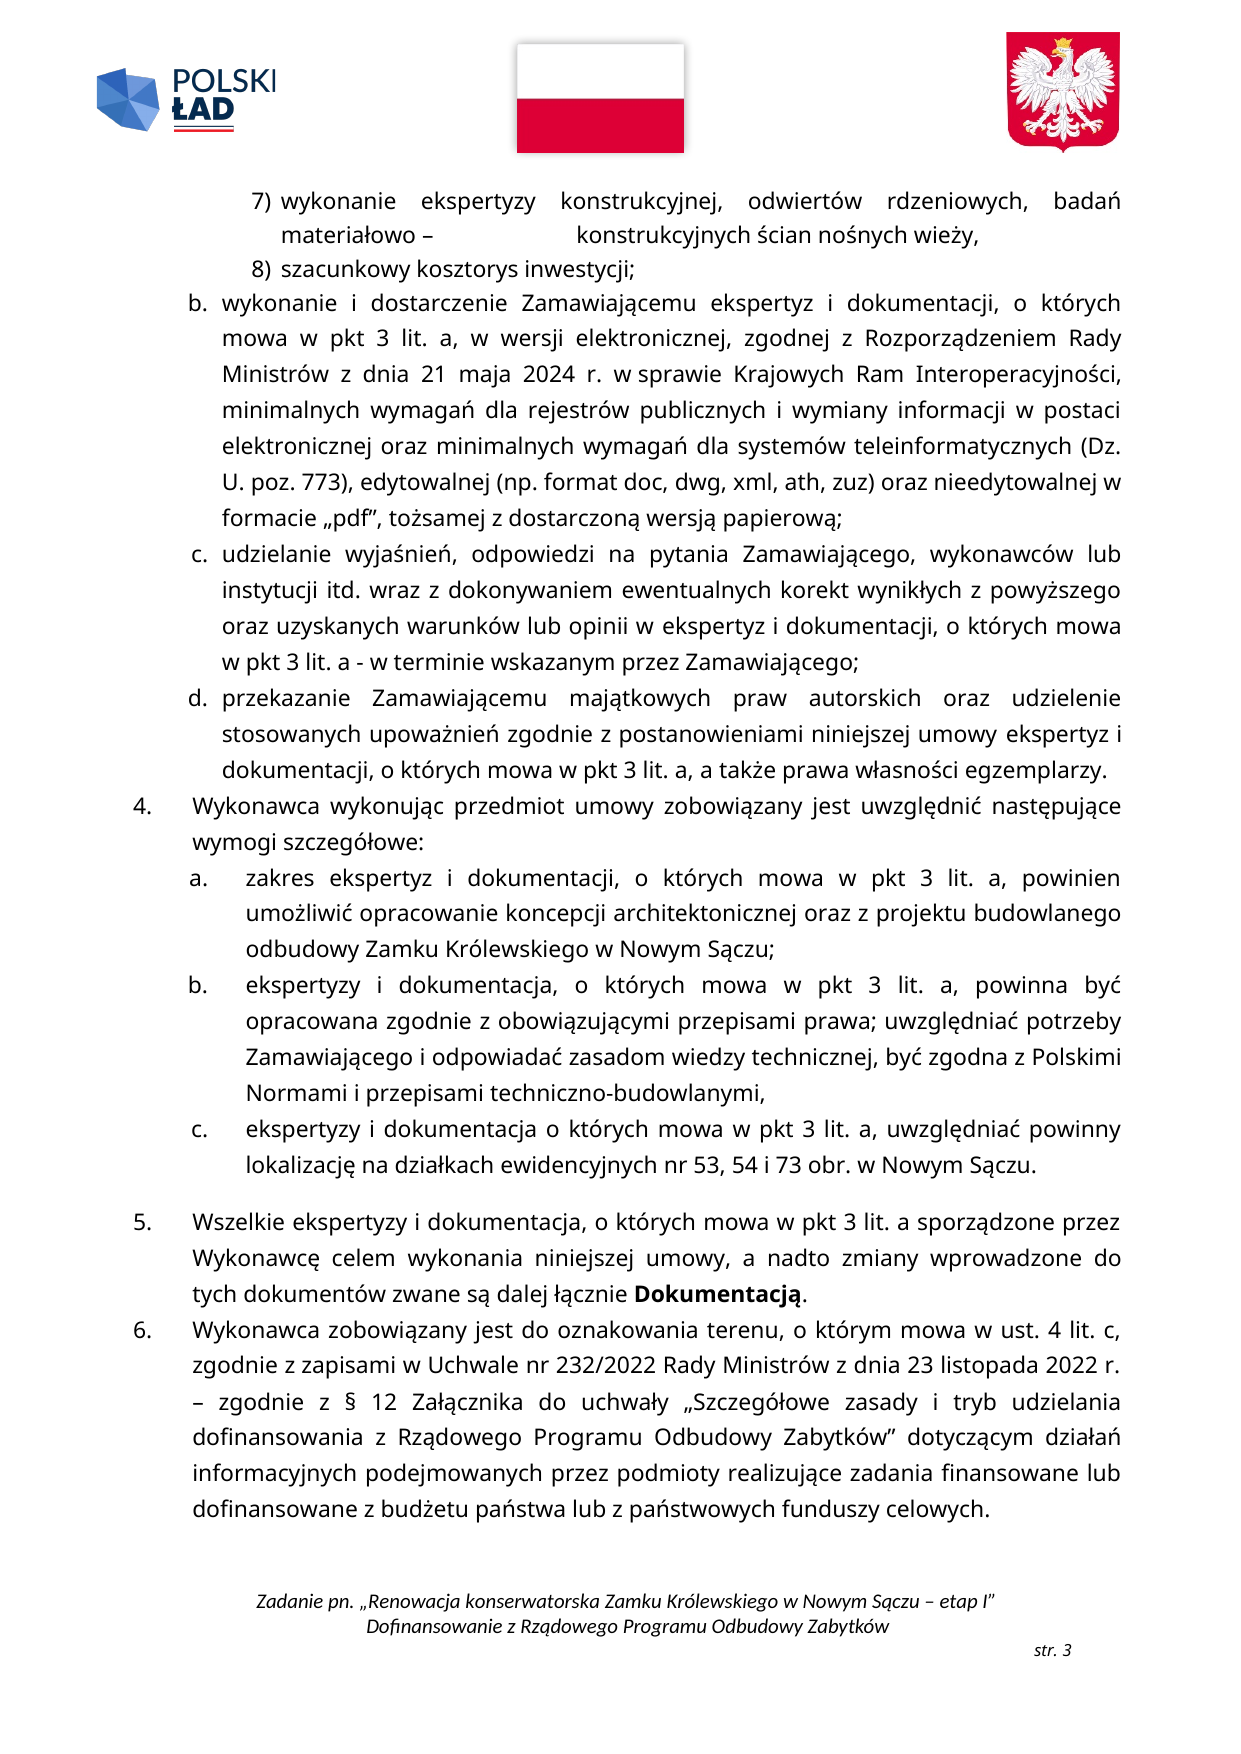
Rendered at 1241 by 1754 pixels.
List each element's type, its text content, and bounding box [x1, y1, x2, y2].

list Wykonawca wykonując przedmiot umowy zobowiązany jest uwzględnić następujące wymogi szczegółowe: [133, 789, 1122, 857]
list ekspertyzy i dokumentacja o których mowa w pkt 3 lit. a, uwzględniać powinny lokalizację na działkach ewidencyjnych nr 53, 54 i 73 obr. w Nowym Sączu. [208, 1113, 1122, 1180]
picture [96, 68, 275, 132]
list przekazanie Zamawiającemu majątkowych praw autorskich oraz udzielenie stosowanych upoważnień zgodnie z postanowieniami niniejszej umowy ekspertyz i dokumentacji, o których mowa w pkt 3 lit. a, a także prawa własności egzemplarzy. [208, 682, 1122, 785]
list zakres ekspertyz i dokumentacji, o których mowa w pkt 3 lit. a, powinien umożliwić opracowanie koncepcji architektonicznej oraz z projektu budowlanego odbudowy Zamku Królewskiego w Nowym Sączu; [208, 861, 1122, 964]
list szacunkowy kosztorys inwestycji; [251, 253, 1122, 284]
list Wszelkie ekspertyzy i dokumentacja, o których mowa w pkt 3 lit. a sporządzone przez Wykonawcę celem wykonania niniejszej umowy, a nadto zmiany wprowadzone do tych dokumentów zwane są dalej łącznie Dokumentacją. [133, 1206, 1122, 1309]
list ekspertyzy i dokumentacja, o których mowa w pkt 3 lit. a, powinna być opracowana zgodnie z obowiązującymi przepisami prawa; uwzględniać potrzeby Zamawiającego i odpowiadać zasadom wiedzy technicznej, być zgodna z Polskimi Normami i przepisami techniczno-budowlanymi, [208, 969, 1122, 1108]
picture [517, 44, 684, 153]
picture [1006, 32, 1120, 153]
list wykonanie ekspertyzy konstrukcyjnej, odwiertów rdzeniowych, badań materiałowo – konstrukcyjnych ścian nośnych wieży, [251, 185, 1122, 250]
list udzielanie wyjaśnień, odpowiedzi na pytania Zamawiającego, wykonawców lub instytucji itd. wraz z dokonywaniem ewentualnych korekt wynikłych z powyższego oraz uzyskanych warunków lub opinii w ekspertyz i dokumentacji, o których mowa w pkt 3 lit. a - w terminie wskazanym przez Zamawiającego; [208, 538, 1122, 677]
list wykonanie i dostarczenie Zamawiającemu ekspertyz i dokumentacji, o których mowa w pkt 3 lit. a, w wersji elektronicznej, zgodnej z Rozporządzeniem Rady Ministrów z dnia 21 maja 2024 r. w sprawie Krajowych Ram Interoperacyjności, minimalnych wymagań dla rejestrów publicznych i wymiany informacji w postaci elektronicznej oraz minimalnych wymagań dla systemów teleinformatycznych (Dz. U. poz. 773), edytowalnej (np. format doc, dwg, xml, ath, zuz) oraz nieedytowalnej w formacie „pdf”, tożsamej z dostarczoną wersją papierową; [208, 286, 1122, 533]
list Wykonawca zobowiązany jest do oznakowania terenu, o którym mowa w ust. 4 lit. c, zgodnie z zapisami w Uchwale nr 232/2022 Rady Ministrów z dnia 23 listopada 2022 r. – zgodnie z § 12 Załącznika do uchwały „Szczegółowe zasady i tryb udzielania dofinansowania z Rządowego Programu Odbudowy Zabytków” dotyczącym działań informacyjnych podejmowanych przez podmioty realizujące zadania finansowane lub dofinansowane z budżetu państwa lub z państwowych funduszy celowych. [133, 1313, 1122, 1524]
